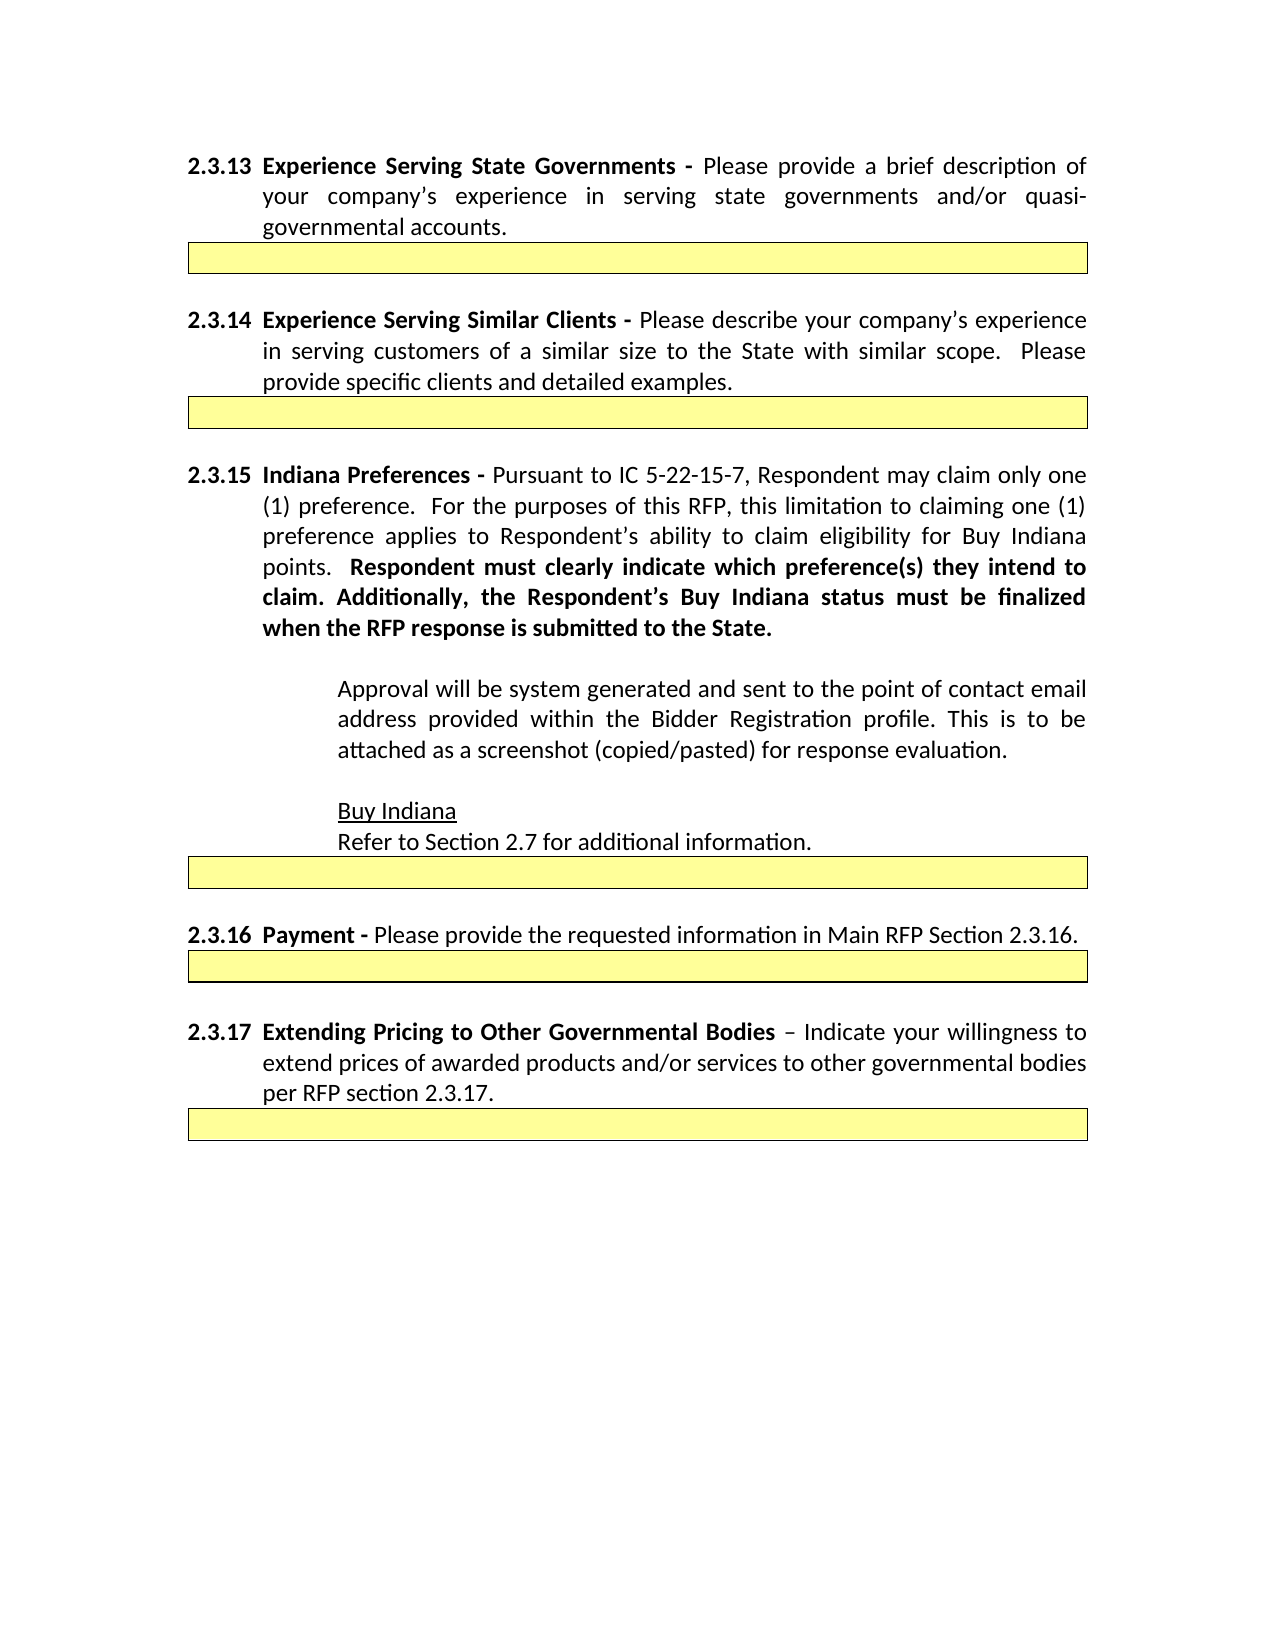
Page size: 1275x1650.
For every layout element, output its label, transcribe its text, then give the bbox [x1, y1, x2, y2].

table_header [189, 243, 1087, 273]
table_header [189, 857, 1087, 888]
list Extending Pricing to Other Governmental Bodies – Indicate your willingness to extend prices of awarded products and/or services to other governmental bodies per RFP section 2.3.17. [187, 1016, 1087, 1108]
table_header [189, 951, 1087, 981]
text Refer to Section 2.7 for additional information. [262, 826, 1087, 856]
table_header [189, 397, 1087, 428]
list Experience Serving State Governments - Please provide a brief description of your company’s experience in serving state governments and/or quasi-governmental accounts. [187, 150, 1087, 242]
list Indiana Preferences - Pursuant to IC 5-22-15-7, Respondent may claim only one (1) preference. For the purposes of this RFP, this limitation to claiming one (1) preference applies to Respondent’s ability to claim eligibility for Buy Indiana points. Respondent must clearly indicate which preference(s) they intend to claim. Additionally, the Respondent’s Buy Indiana status must be finalized when the RFP response is submitted to the State. [187, 459, 1087, 642]
text Approval will be system generated and sent to the point of contact email address provided within the Bidder Registration profile. This is to be attached as a screenshot (copied/pasted) for response evaluation. [337, 673, 1087, 764]
text Buy Indiana [262, 795, 1087, 826]
list Experience Serving Similar Clients - Please describe your company’s experience in serving customers of a similar size to the State with similar scope. Please provide specific clients and detailed examples. [187, 305, 1087, 396]
list Payment - Please provide the requested information in Main RFP Section 2.3.16. [187, 919, 1087, 950]
table_header [189, 1109, 1087, 1139]
